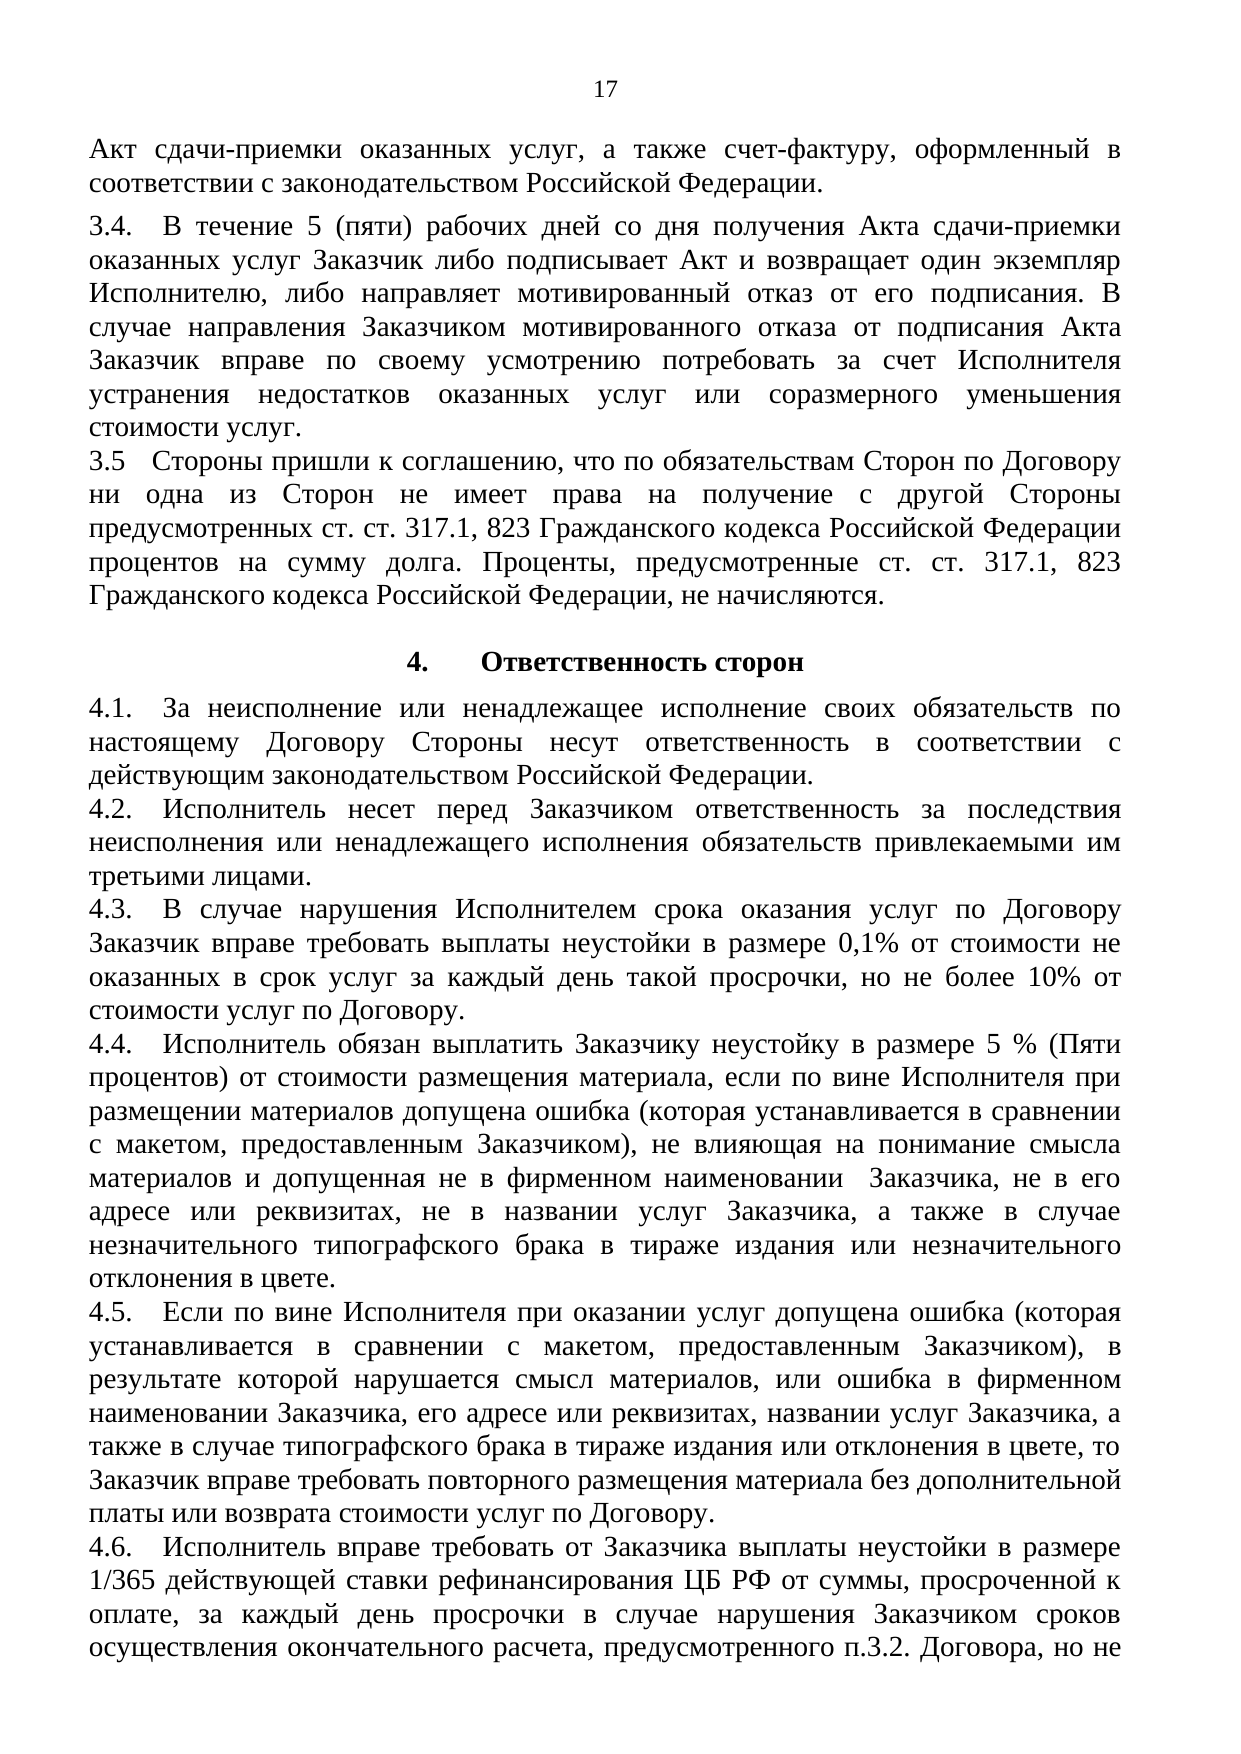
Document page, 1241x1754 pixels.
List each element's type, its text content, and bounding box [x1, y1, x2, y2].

text 4.1. За неисполнение или ненадлежащее исполнение своих обязательств по настоящему Договору Стороны несут ответственность в соответствии с действующим законодательством Российской Федерации. [89, 690, 1122, 791]
text 3.5 Стороны пришли к соглашению, что по обязательствам Сторон по Договору ни одна из Сторон не имеет права на получение с другой Стороны предусмотренных ст. ст. 317.1, 823 Гражданского кодекса Российской Федерации процентов на сумму долга. Проценты, предусмотренные ст. ст. 317.1, 823 Гражданского кодекса Российской Федерации, не начисляются. [89, 443, 1122, 611]
text 4.5. Если по вине Исполнителя при оказании услуг допущена ошибка (которая устанавливается в сравнении с макетом, предоставленным Заказчиком), в результате которой нарушается смысл материалов, или ошибка в фирменном наименовании Заказчика, его адресе или реквизитах, названии услуг Заказчика, а также в случае типографского брака в тираже издания или отклонения в цвете, то Заказчик вправе требовать повторного размещения материала без дополнительной платы или возврата стоимости услуг по Договору. [89, 1294, 1122, 1529]
text 4.3. В случае нарушения Исполнителем срока оказания услуг по Договору Заказчик вправе требовать выплаты неустойки в размере 0,1% от стоимости не оказанных в срок услуг за каждый день такой просрочки, но не более 10% от стоимости услуг по Договору. [89, 892, 1122, 1026]
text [89, 1529, 1122, 1663]
text 3.4. В течение 5 (пяти) рабочих дней со дня получения Акта сдачи-приемки оказанных услуг Заказчик либо подписывает Акт и возвращает один экземпляр Исполнителю, либо направляет мотивированный отказ от его подписания. В случае направления Заказчиком мотивированного отказа от подписания Акта Заказчик вправе по своему усмотрению потребовать за счет Исполнителя устранения недостатков оказанных услуг или соразмерного уменьшения стоимости услуг. [89, 208, 1122, 443]
text 4.2. Исполнитель несет перед Заказчиком ответственность за последствия неисполнения или ненадлежащего исполнения обязательств привлекаемыми им третьими лицами. [89, 791, 1122, 892]
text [89, 131, 1122, 198]
list Ответственность сторон [89, 644, 1122, 678]
text 4.4. Исполнитель обязан выплатить Заказчику неустойку в размере 5 % (Пяти процентов) от стоимости размещения материала, если по вине Исполнителя при размещении материалов допущена ошибка (которая устанавливается в сравнении с макетом, предоставленным Заказчиком), не влияющая на понимание смысла материалов и допущенная не в фирменном наименовании Заказчика, не в его адресе или реквизитах, не в названии услуг Заказчика, а также в случае незначительного типографского брака в тираже издания или незначительного отклонения в цвете. [89, 1026, 1122, 1294]
